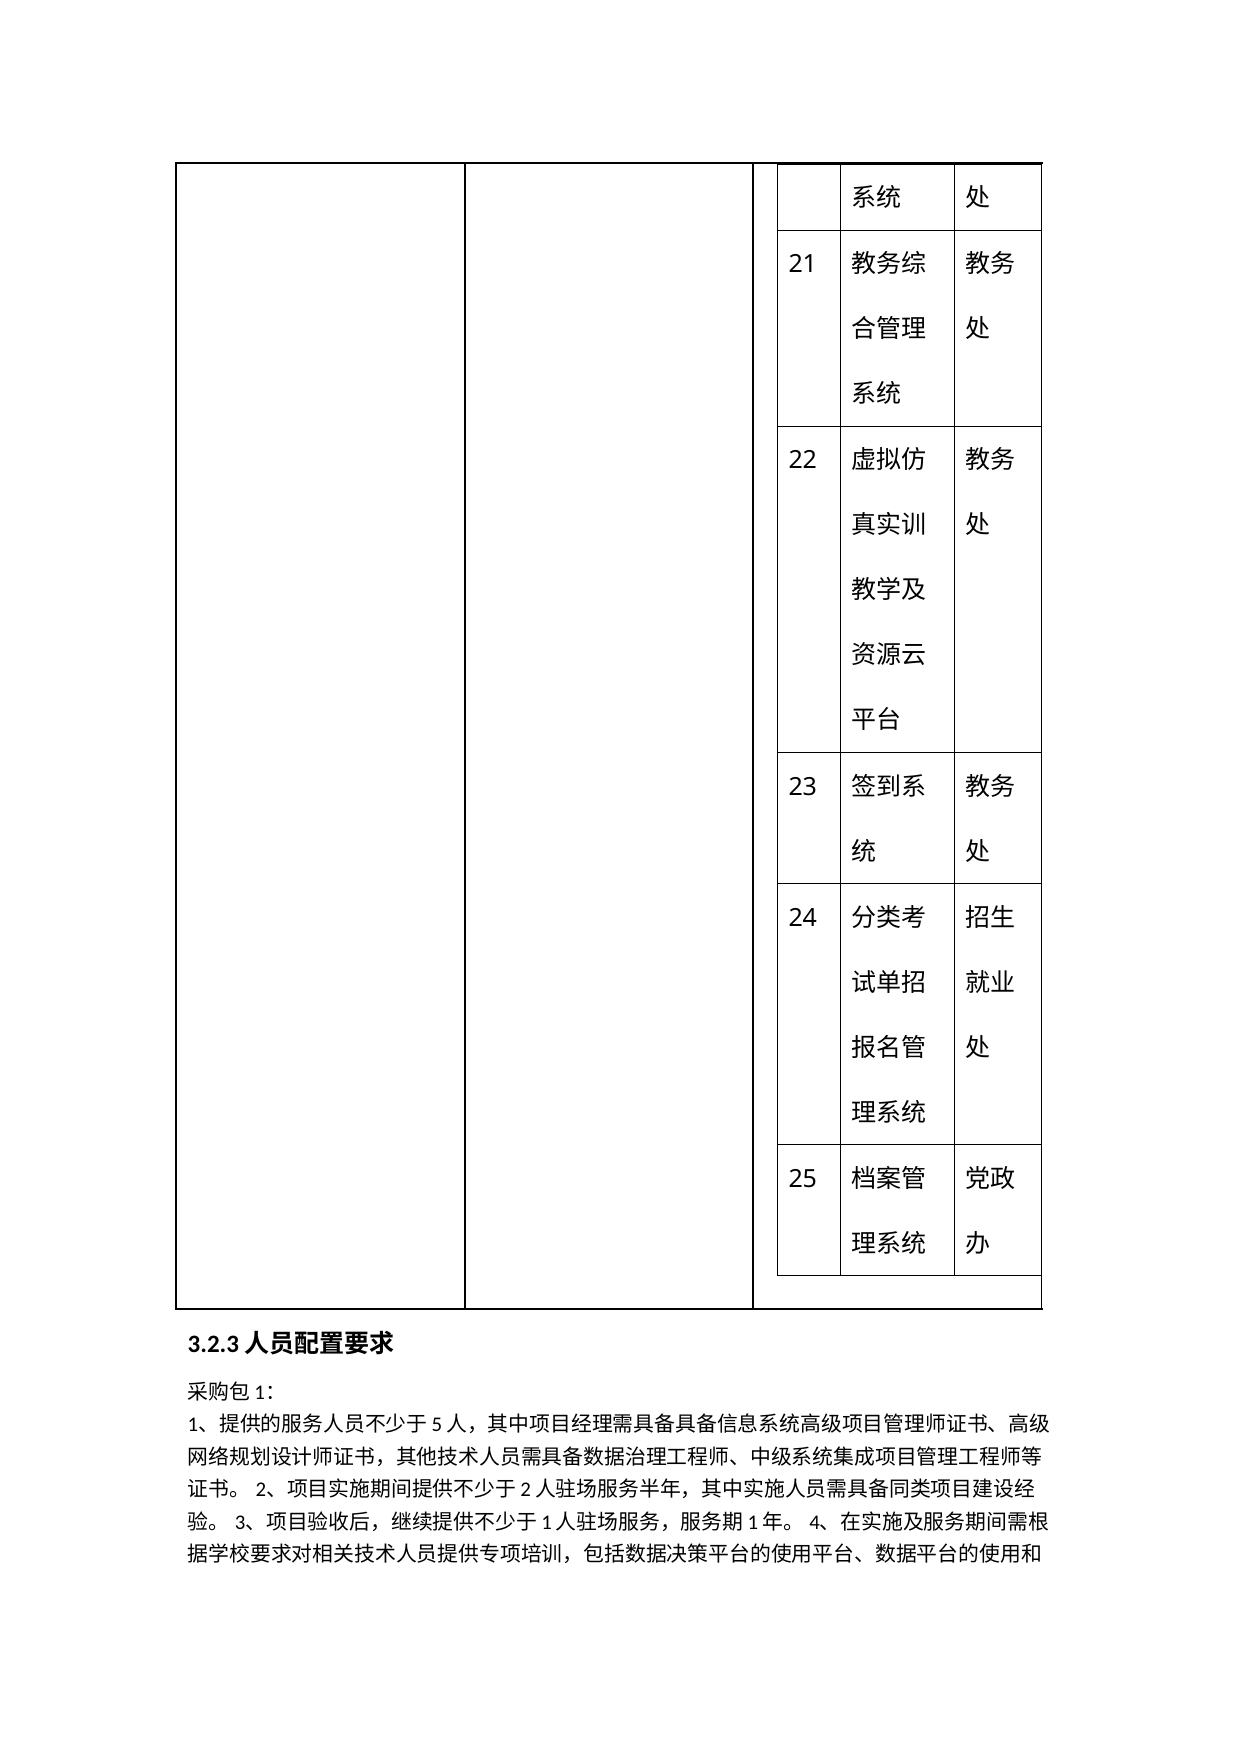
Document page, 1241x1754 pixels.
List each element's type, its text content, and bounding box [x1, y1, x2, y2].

table_cell [177, 164, 464, 1308]
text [187, 1407, 1053, 1570]
table_cell 2 [466, 164, 752, 1308]
text 3.2.3人员配置要求 [187, 1310, 1053, 1375]
text 采购包1： [187, 1375, 1053, 1407]
